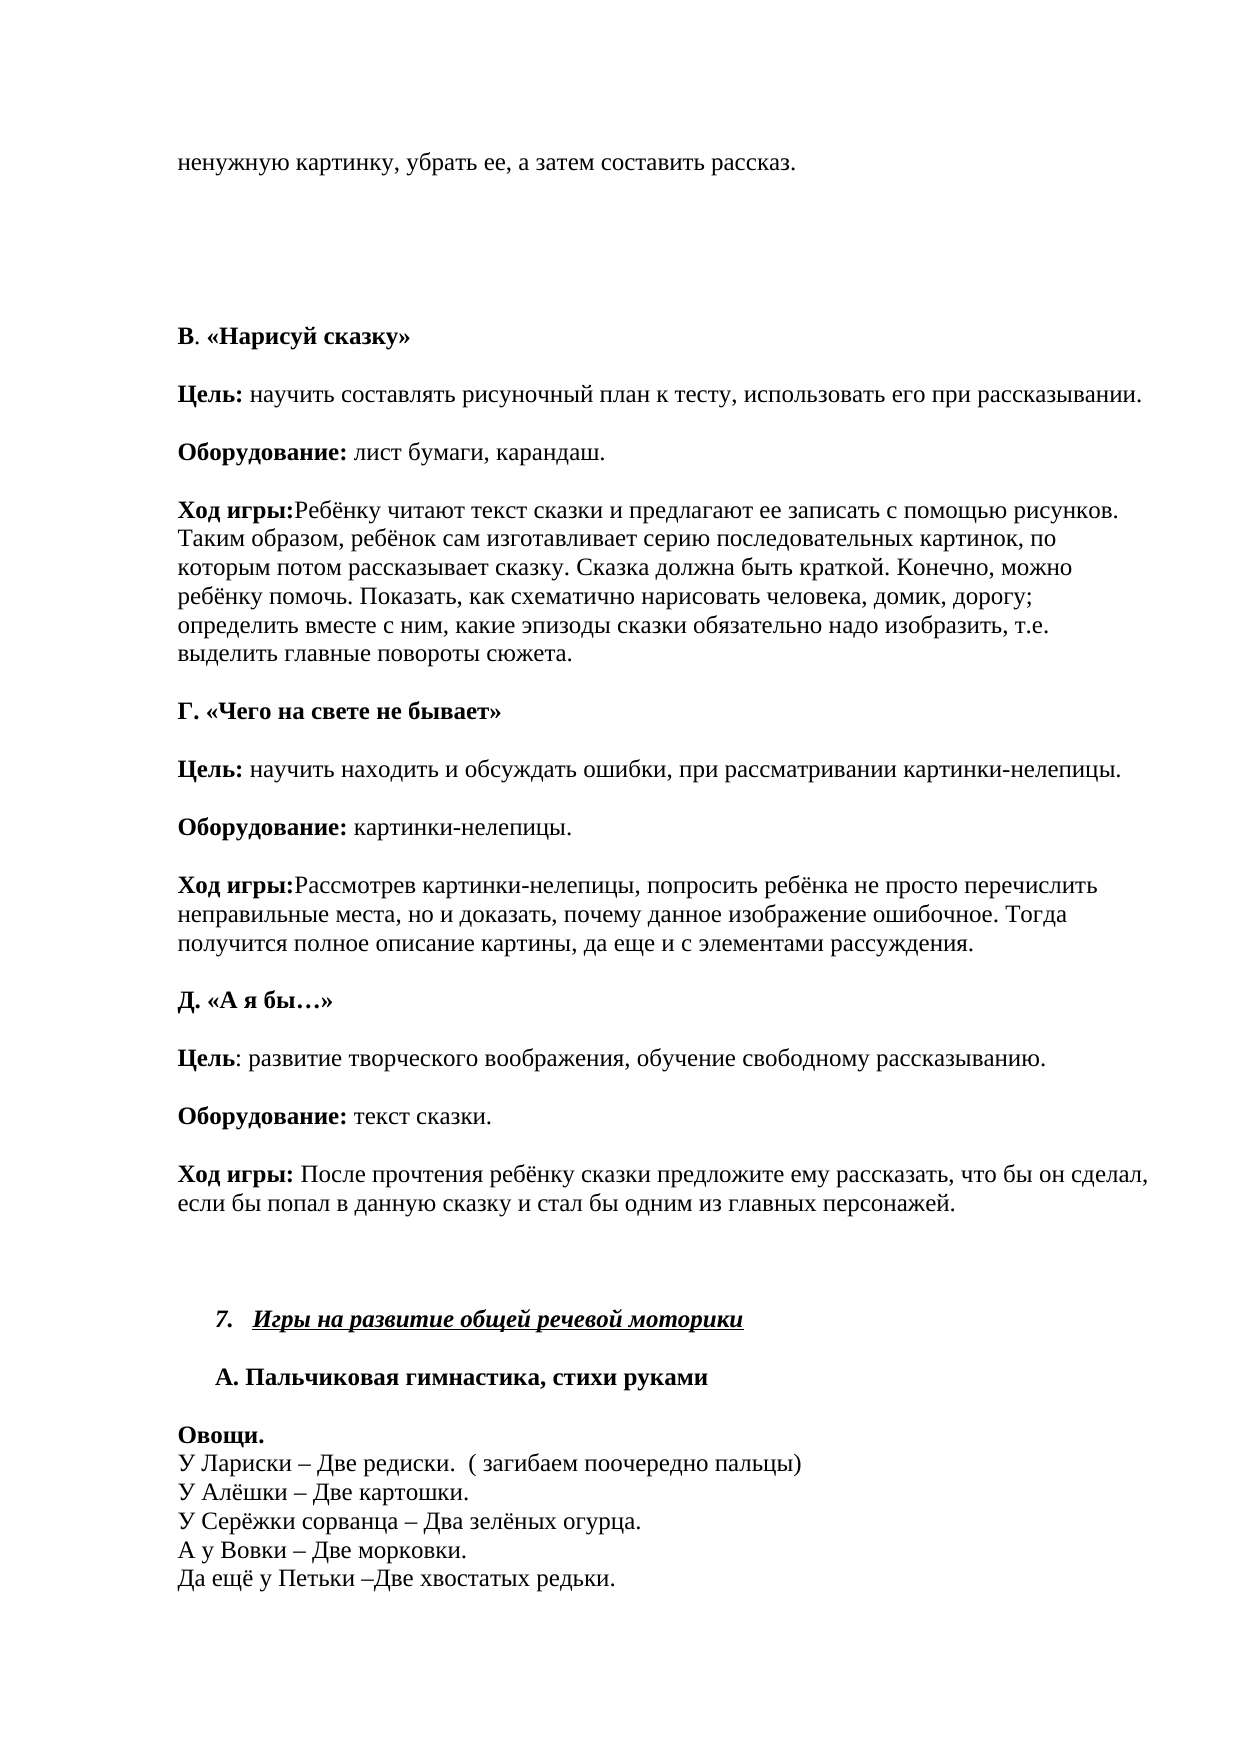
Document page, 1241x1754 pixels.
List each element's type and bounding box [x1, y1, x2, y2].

table_header [177, 118, 1151, 1622]
